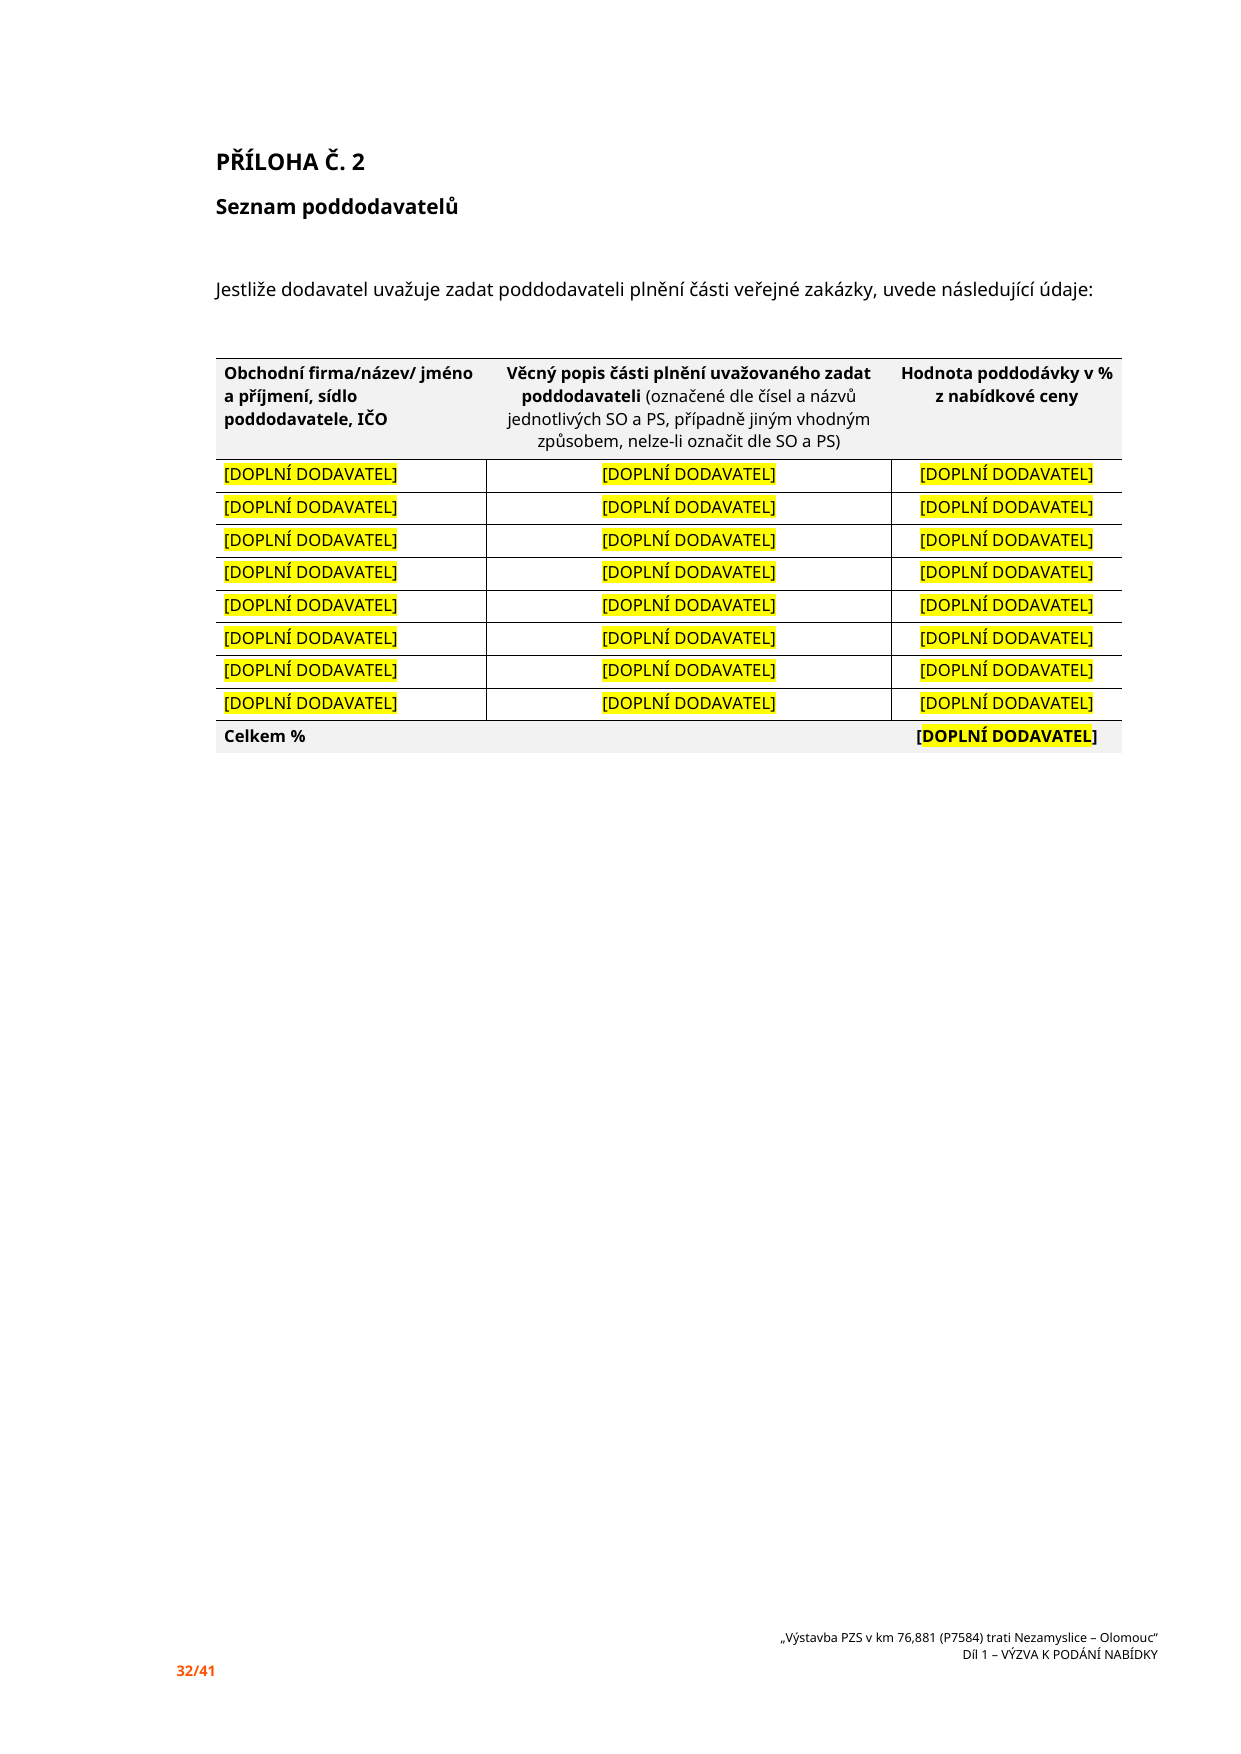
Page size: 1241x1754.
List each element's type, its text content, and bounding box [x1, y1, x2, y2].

table_cell [DOPLNÍ DODAVATEL] [216, 623, 486, 655]
table_cell [DOPLNÍ DODAVATEL] [892, 656, 1122, 688]
table_cell [DOPLNÍ DODAVATEL] [487, 689, 891, 720]
table_cell Celkem % [216, 721, 486, 753]
table_cell [DOPLNÍ DODAVATEL] [487, 623, 891, 655]
table_cell [DOPLNÍ DODAVATEL] [216, 689, 486, 720]
table_cell [486, 721, 891, 753]
table_cell [DOPLNÍ DODAVATEL] [487, 460, 891, 491]
table_header Obchodní firma/název/ jméno a příjmení, sídlo poddodavatele, IČO [216, 359, 486, 459]
table_cell [DOPLNÍ DODAVATEL] [216, 591, 486, 622]
table_cell [DOPLNÍ DODAVATEL] [216, 493, 486, 524]
text Příloha č. 2 [216, 146, 1122, 177]
table_cell [DOPLNÍ DODAVATEL] [487, 558, 891, 589]
text Jestliže dodavatel uvažuje zadat poddodavateli plnění části veřejné zakázky, uvede následující údaje: [216, 277, 1122, 302]
table_cell [DOPLNÍ DODAVATEL] [487, 525, 891, 557]
table_cell [DOPLNÍ DODAVATEL] [892, 623, 1122, 655]
table_cell [DOPLNÍ DODAVATEL] [892, 558, 1122, 589]
table_cell [DOPLNÍ DODAVATEL] [487, 591, 891, 622]
table_cell [DOPLNÍ DODAVATEL] [892, 460, 1122, 491]
text Seznam poddodavatelů [216, 192, 1122, 221]
table_header Věcný popis části plnění uvažovaného zadat poddodavateli (označené dle čísel a názvů jednotlivých SO a PS, případně jiným vhodným způsobem, nelze-li označit dle SO a PS) [486, 359, 891, 459]
table_cell [DOPLNÍ DODAVATEL] [216, 656, 486, 688]
table_cell [DOPLNÍ DODAVATEL] [892, 689, 1122, 720]
table_header Hodnota poddodávky v % z nabídkové ceny [891, 359, 1122, 459]
table_cell [DOPLNÍ DODAVATEL] [892, 591, 1122, 622]
table_cell [DOPLNÍ DODAVATEL] [891, 721, 1122, 753]
table_cell [DOPLNÍ DODAVATEL] [487, 493, 891, 524]
table_cell [DOPLNÍ DODAVATEL] [892, 525, 1122, 557]
table_cell [DOPLNÍ DODAVATEL] [892, 493, 1122, 524]
table_cell [DOPLNÍ DODAVATEL] [216, 525, 486, 557]
table_cell [DOPLNÍ DODAVATEL] [216, 460, 486, 491]
table_cell [DOPLNÍ DODAVATEL] [216, 558, 486, 589]
table_cell [DOPLNÍ DODAVATEL] [487, 656, 891, 688]
